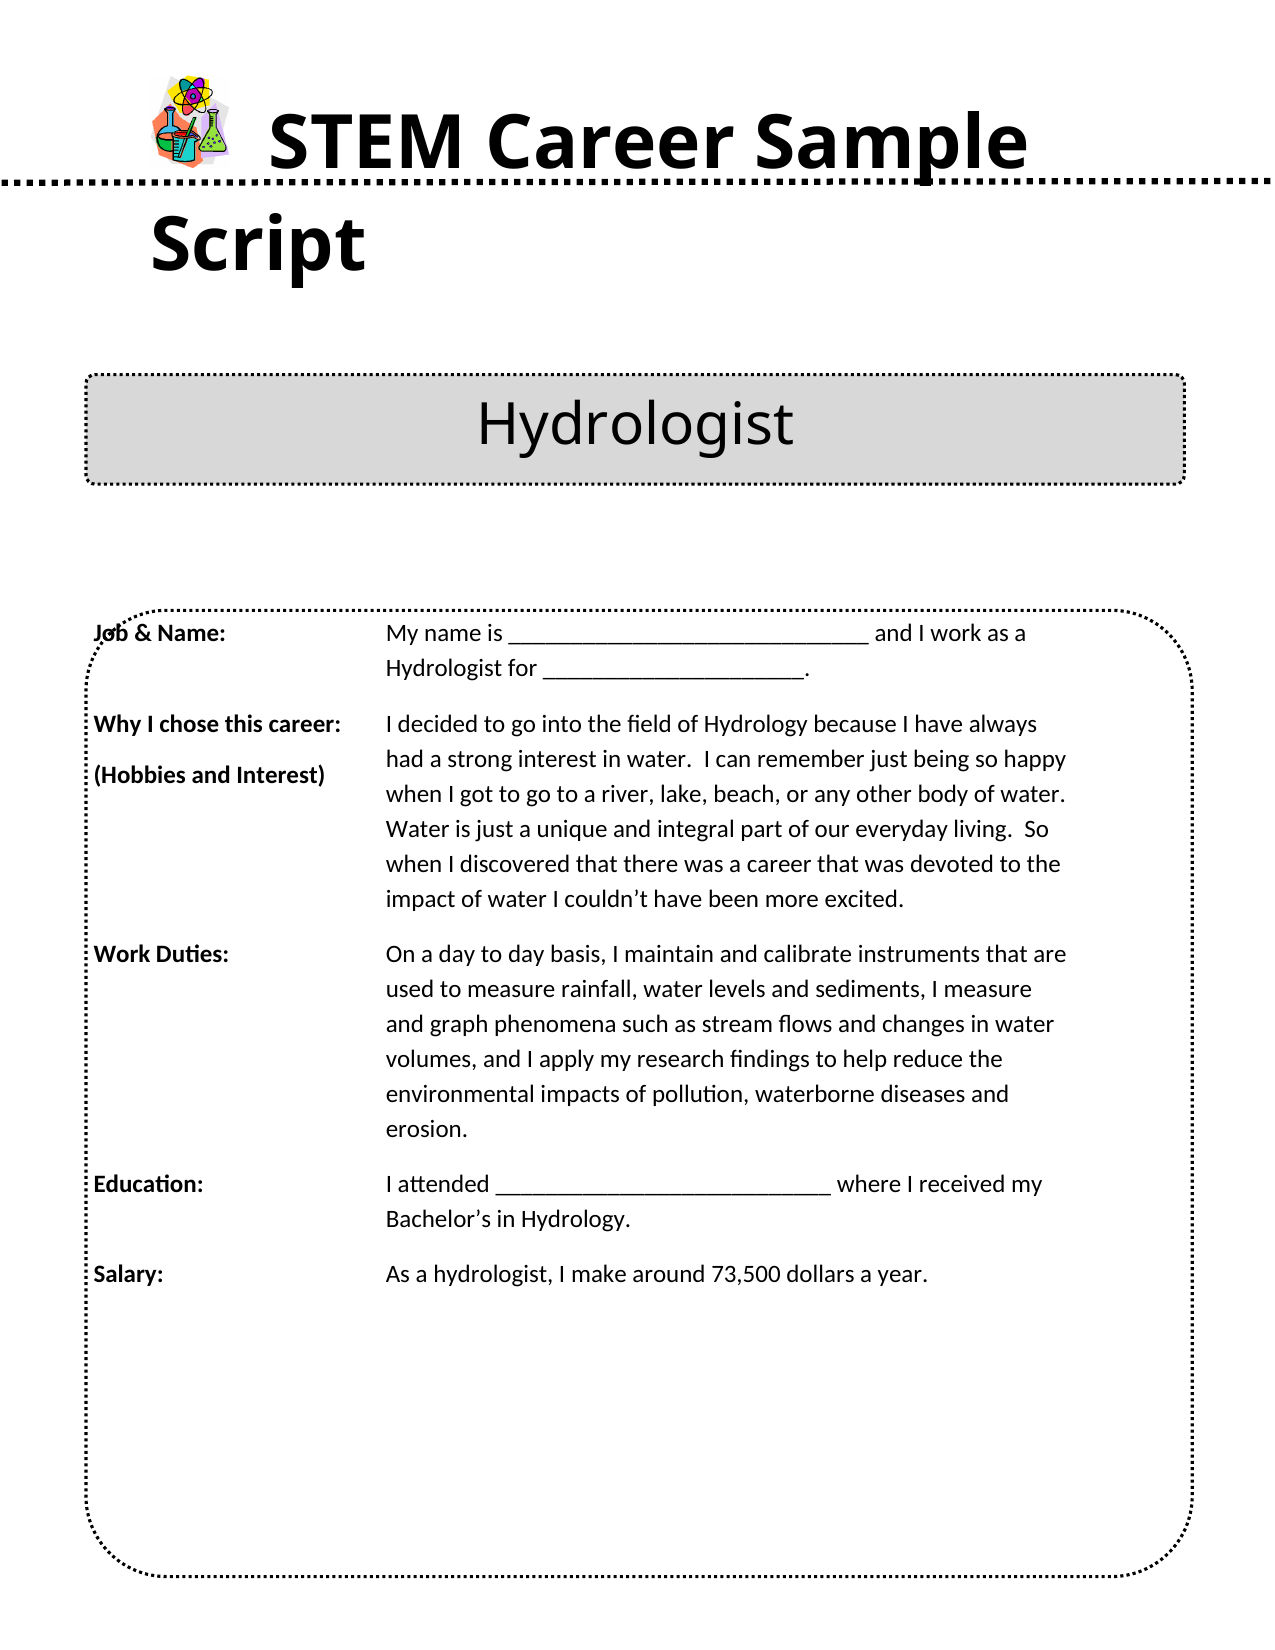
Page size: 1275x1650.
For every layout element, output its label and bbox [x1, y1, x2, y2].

picture [150, 75, 230, 169]
